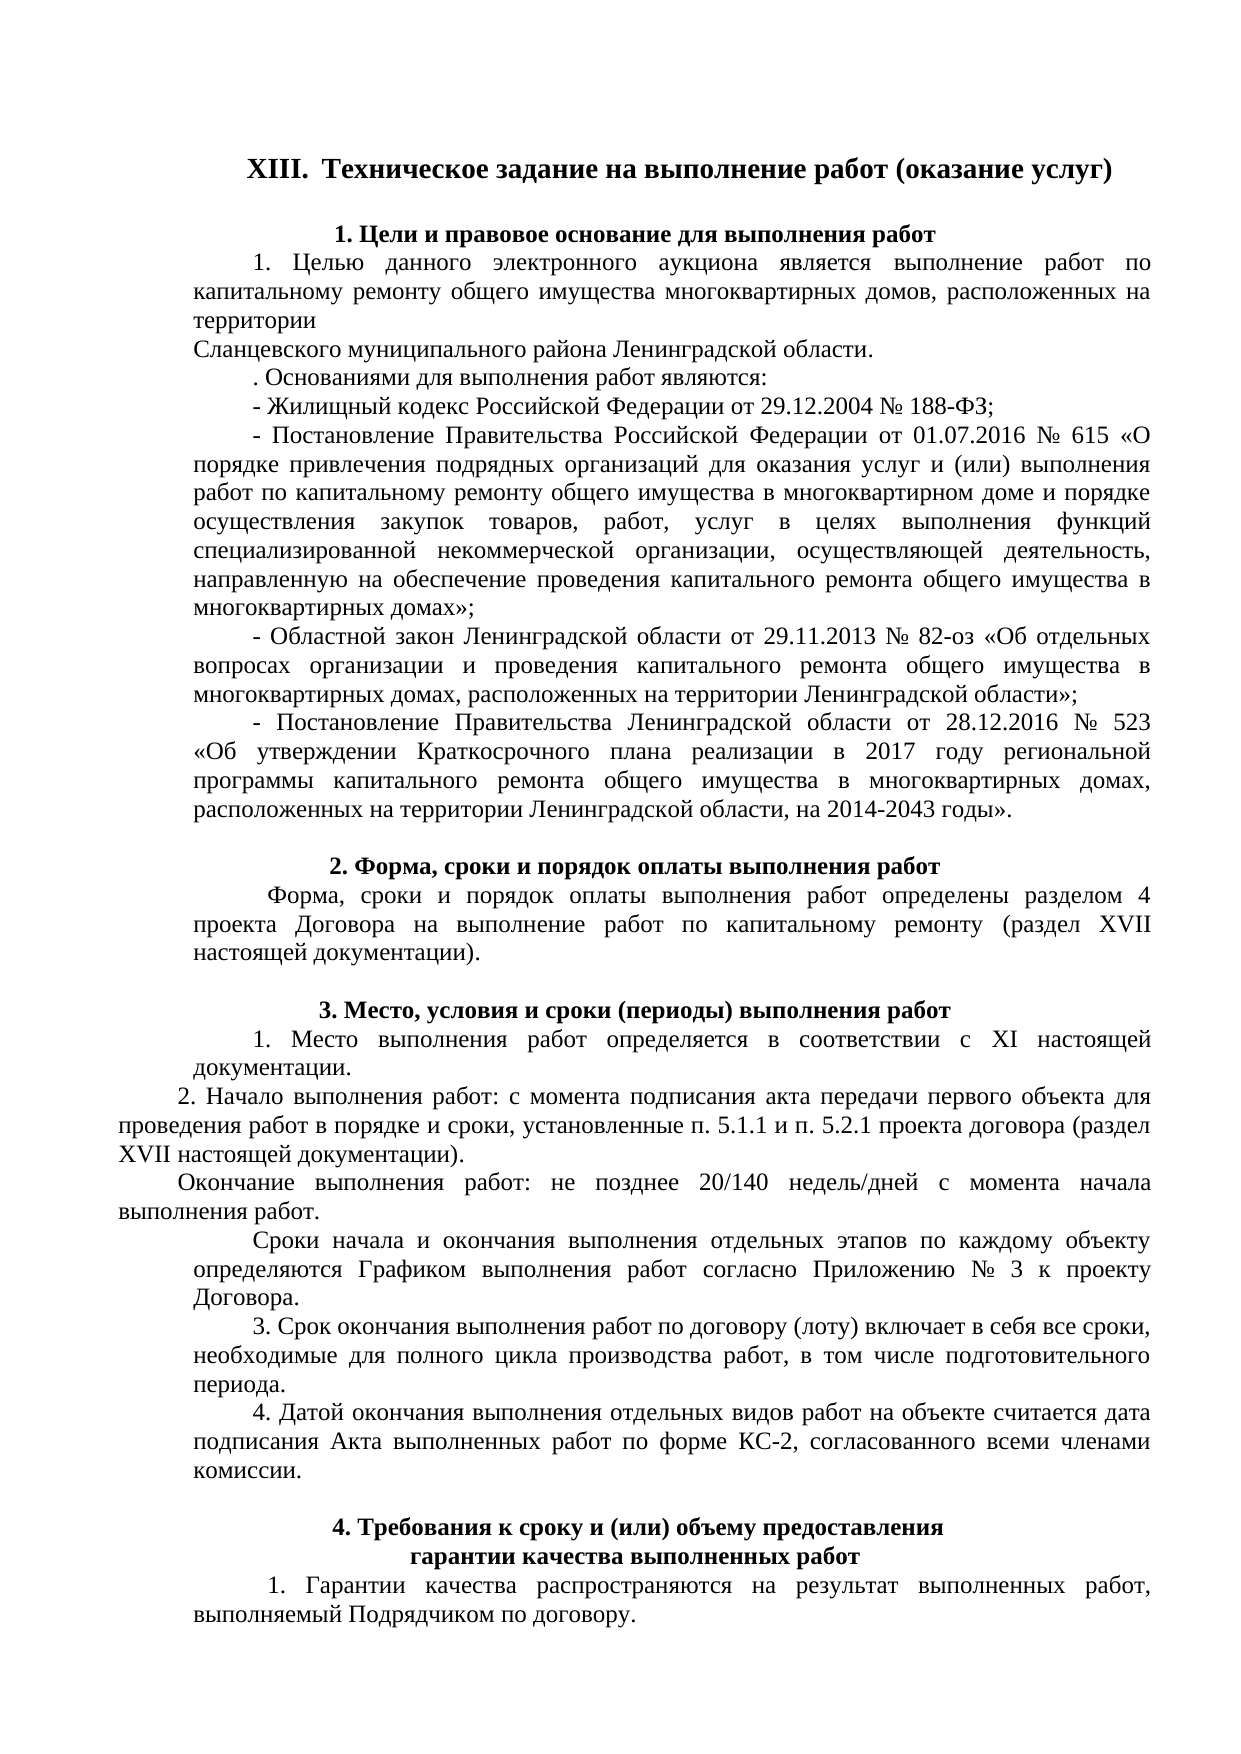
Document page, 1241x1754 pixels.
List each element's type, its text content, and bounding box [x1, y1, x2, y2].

text 3. Место, условия и сроки (периоды) выполнения работ [118, 995, 1152, 1024]
list 2. Начало выполнения работ: с момента подписания акта передачи первого объекта для проведения работ в порядке и сроки, установленные п. 5.1.1 и п. 5.2.1 проекта договора (раздел XVII настоящей документации). [118, 1081, 1152, 1167]
text 2. Форма, сроки и порядок оплаты выполнения работ [118, 851, 1152, 880]
list Окончание выполнения работ: не позднее 20/140 недель/дней с момента начала выполнения работ. [118, 1167, 1152, 1225]
text 4. Требования к сроку и (или) объему предоставления [118, 1512, 1152, 1541]
text - Областной закон Ленинградской области от 29.11.2013 № 82-оз «Об отдельных вопросах организации и проведения капитального ремонта общего имущества в многоквартирных домах, расположенных на территории Ленинградской области»; [193, 621, 1152, 707]
text - Жилищный кодекс Российской Федерации от 29.12.2004 № 188-ФЗ; [193, 391, 1152, 420]
text 1. Цели и правовое основание для выполнения работ [118, 219, 1152, 247]
text 1. Целью данного электронного аукциона является выполнение работ по капитальному ремонту общего имущества многоквартирных домов, расположенных на территории Сланцевского муниципального района Ленинградской области. [193, 247, 1152, 362]
text 4. Датой окончания выполнения отдельных видов работ на объекте считается дата подписания Акта выполненных работ по форме КС-2, согласованного всеми членами комиссии. [193, 1397, 1152, 1484]
list Техническое задание на выполнение работ (оказание услуг) [208, 152, 1152, 185]
text . Основаниями для выполнения работ являются: [193, 362, 1152, 391]
text 3. Срок окончания выполнения работ по договору (лоту) включает в себя все сроки, необходимые для полного цикла производства работ, в том числе подготовительного периода. [193, 1311, 1152, 1397]
text Форма, сроки и порядок оплаты выполнения работ определены разделом 4 проекта Договора на выполнение работ по капитальному ремонту (раздел XVII настоящей документации). [193, 880, 1152, 966]
text 1. Гарантии качества распространяются на результат выполненных работ, выполняемый Подрядчиком по договору. [193, 1570, 1152, 1627]
text - Постановление Правительства Российской Федерации от 01.07.2016 № 615 «О порядке привлечения подрядных организаций для оказания услуг и (или) выполнения работ по капитальному ремонту общего имущества в многоквартирном доме и порядке осуществления закупок товаров, работ, услуг в целях выполнения функций специализированной некоммерческой организации, осуществляющей деятельность, направленную на обеспечение проведения капитального ремонта общего имущества в многоквартирных домах»; [193, 420, 1152, 621]
text Сроки начала и окончания выполнения отдельных этапов по каждому объекту определяются Графиком выполнения работ согласно Приложению № 3 к проекту Договора. [193, 1225, 1152, 1311]
text гарантии качества выполненных работ [118, 1541, 1152, 1570]
text - Постановление Правительства Ленинградской области от 28.12.2016 № 523 «Об утверждении Краткосрочного плана реализации в 2017 году региональной программы капитального ремонта общего имущества в многоквартирных домах, расположенных на территории Ленинградской области, на 2014-2043 годы». [193, 707, 1152, 822]
text 1. Место выполнения работ определяется в соответствии с XI настоящей документации. [193, 1024, 1152, 1081]
